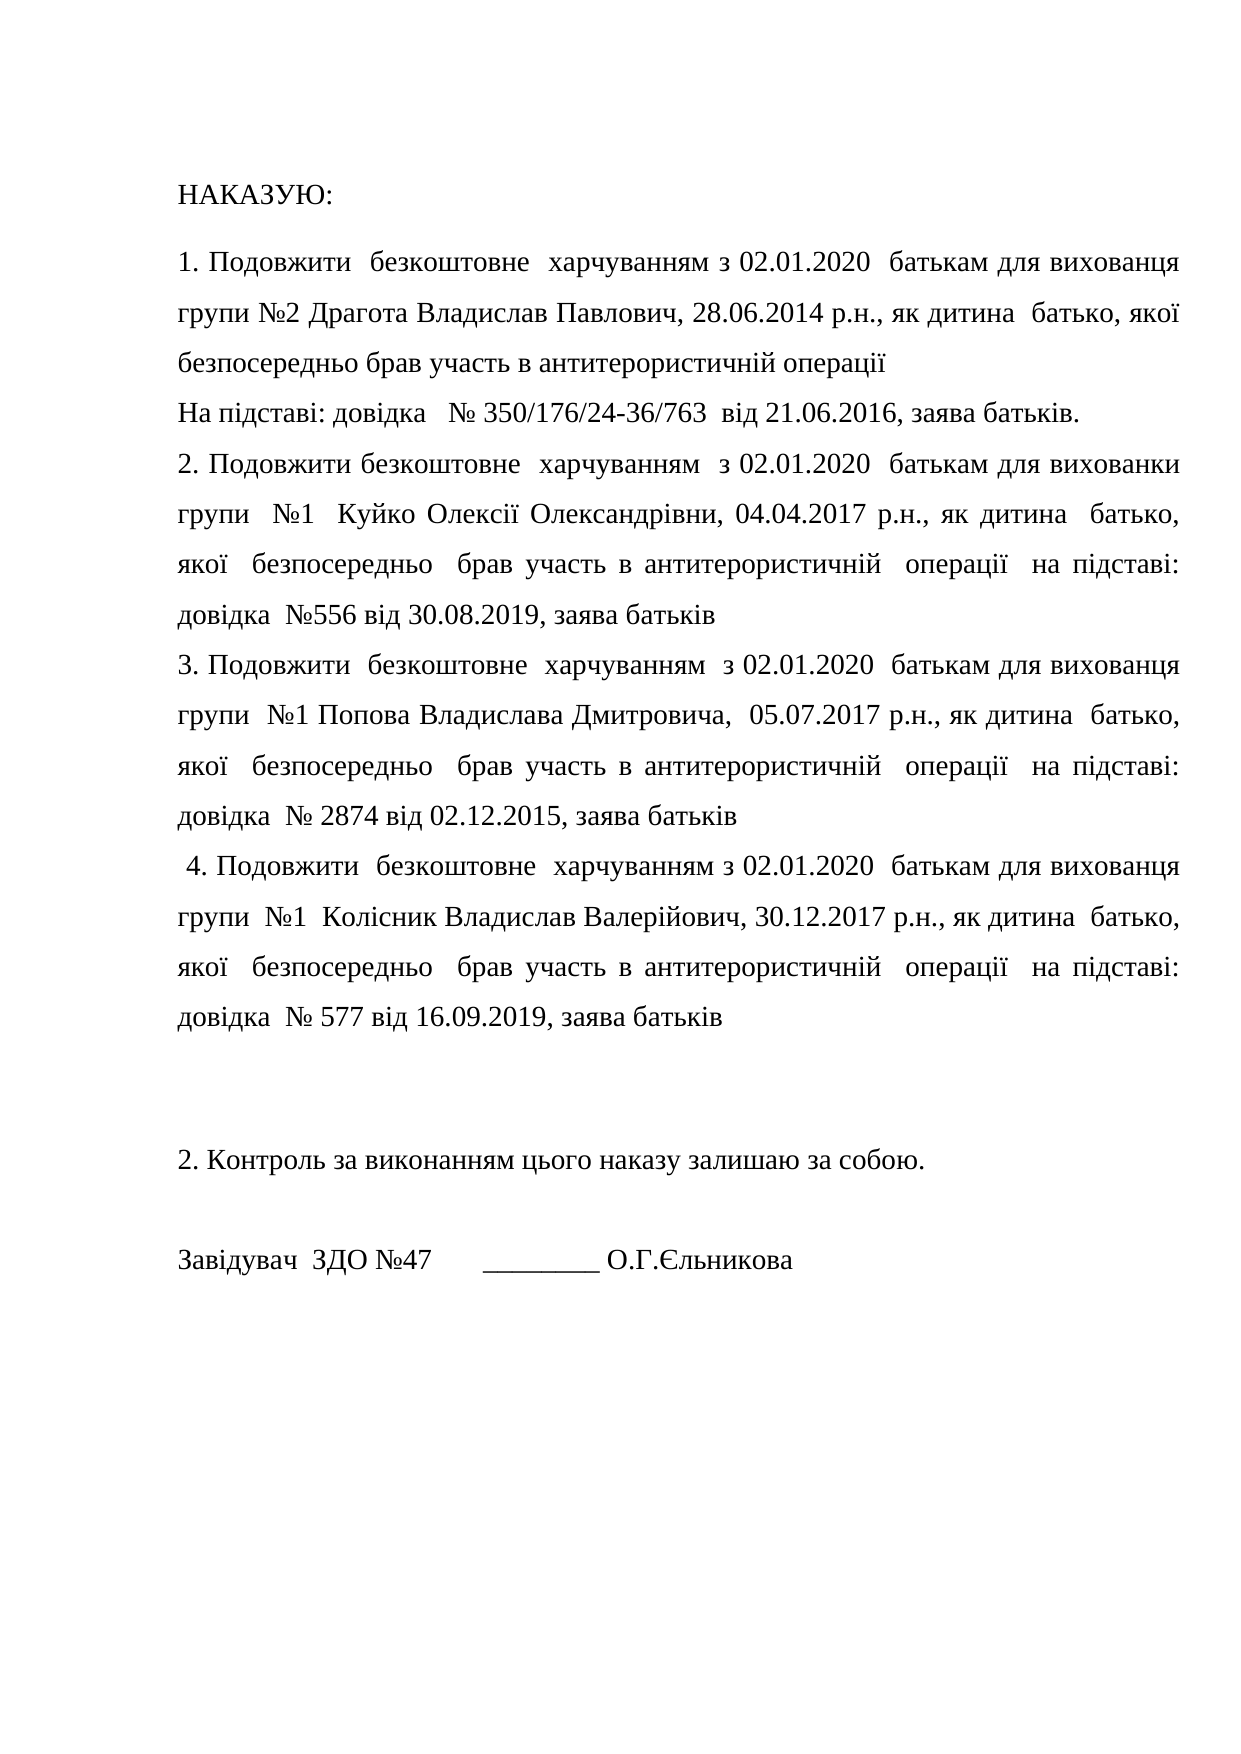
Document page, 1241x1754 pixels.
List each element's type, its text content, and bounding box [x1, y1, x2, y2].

text 3. Подовжити безкоштовне харчуванням з 02.01.2020 батькам для вихованця групи №1 Попова Владислава Дмитровича, 05.07.2017 р.н., як дитина батько, якої безпосередньо брав участь в антитерористичній операції на підставі: довідка № 2874 від 02.12.2015, заява батьків [177, 647, 1181, 832]
text Завідувач ЗДО №47 ________ О.Г.Єльникова [177, 1242, 1181, 1276]
text НАКАЗУЮ: [177, 177, 1181, 211]
text 1. Подовжити безкоштовне харчуванням з 02.01.2020 батькам для вихованця групи №2 Драгота Владислав Павлович, 28.06.2014 р.н., як дитина батько, якої безпосередньо брав участь в антитерористичній операції [177, 244, 1181, 379]
text На підставі: довідка № 350/176/24-36/763 від 21.06.2016, заява батьків. [177, 396, 1181, 429]
text 2. Контроль за виконанням цього наказу залишаю за собою. [177, 1142, 1181, 1175]
text 2. Подовжити безкоштовне харчуванням з 02.01.2020 батькам для вихованки групи №1 Куйко Олексії Олександрівни, 04.04.2017 р.н., як дитина батько, якої безпосередньо брав участь в антитерористичній операції на підставі: довідка №556 від 30.08.2019, заява батьків [177, 446, 1181, 630]
text 4. Подовжити безкоштовне харчуванням з 02.01.2020 батькам для вихованця групи №1 Колісник Владислав Валерійович, 30.12.2017 р.н., як дитина батько, якої безпосередньо брав участь в антитерористичній операції на підставі: довідка № 577 від 16.09.2019, заява батьків [177, 848, 1181, 1033]
